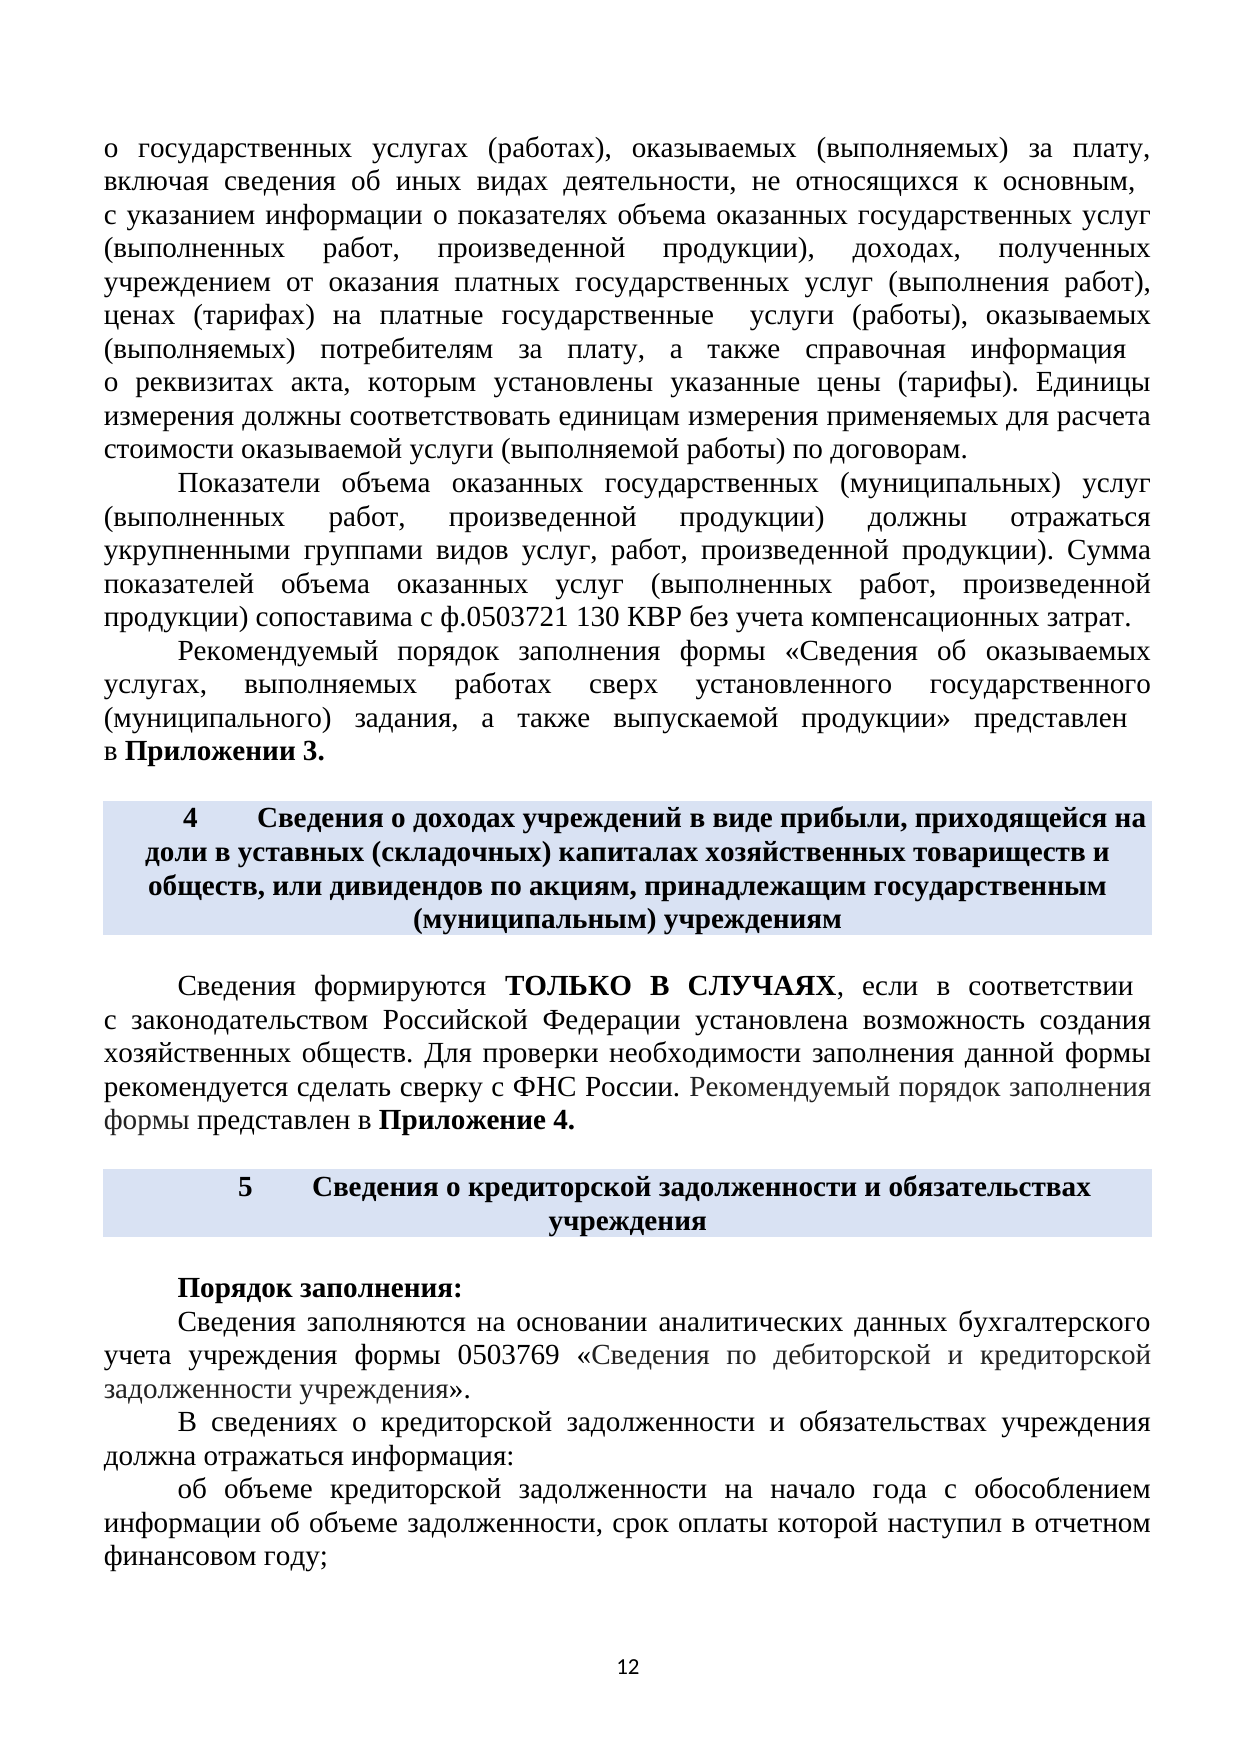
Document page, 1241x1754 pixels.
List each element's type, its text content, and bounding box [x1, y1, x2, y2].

text об объеме кредиторской задолженности на начало года с обособлением информации об объеме задолженности, срок оплаты которой наступил в отчетном финансовом году; [103, 1471, 1152, 1572]
list Сведения о доходах учреждений в виде прибыли, приходящейся на доли в уставных (складочных) капиталах хозяйственных товариществ и обществ, или дивидендов по акциям, принадлежащим государственным (муниципальным) учреждениям [103, 801, 1152, 935]
list Сведения формируются ТОЛЬКО В СЛУЧАЯХ, если в соответствии с законодательством Российской Федерации установлена возможность создания хозяйственных обществ. Для проверки необходимости заполнения данной формы рекомендуется сделать сверку с ФНС России. Рекомендуемый порядок заполнения формы представлен в Приложение 4. [103, 968, 1152, 1136]
text Сведения заполняются на основании аналитических данных бухгалтерского учета учреждения формы 0503769 «Сведения по дебиторской и кредиторской задолженности учреждения». [103, 1304, 1152, 1404]
list Показатели объема оказанных государственных (муниципальных) услуг (выполненных работ, произведенной продукции) должны отражаться укрупненными группами видов услуг, работ, произведенной продукции). Сумма показателей объема оказанных услуг (выполненных работ, произведенной продукции) сопоставима с ф.0503721 130 КВР без учета компенсационных затрат. [103, 465, 1152, 633]
list Рекомендуемый порядок заполнения формы «Сведения об оказываемых услугах, выполняемых работах сверх установленного государственного (муниципального) задания, а также выпускаемой продукции» представлен в Приложении 3. [103, 633, 1152, 767]
list Сведения о кредиторской задолженности и обязательствах учреждения [103, 1169, 1152, 1237]
text Порядок заполнения: [103, 1270, 1152, 1304]
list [103, 130, 1152, 465]
text В сведениях о кредиторской задолженности и обязательствах учреждения должна отражаться информация: [103, 1404, 1152, 1471]
